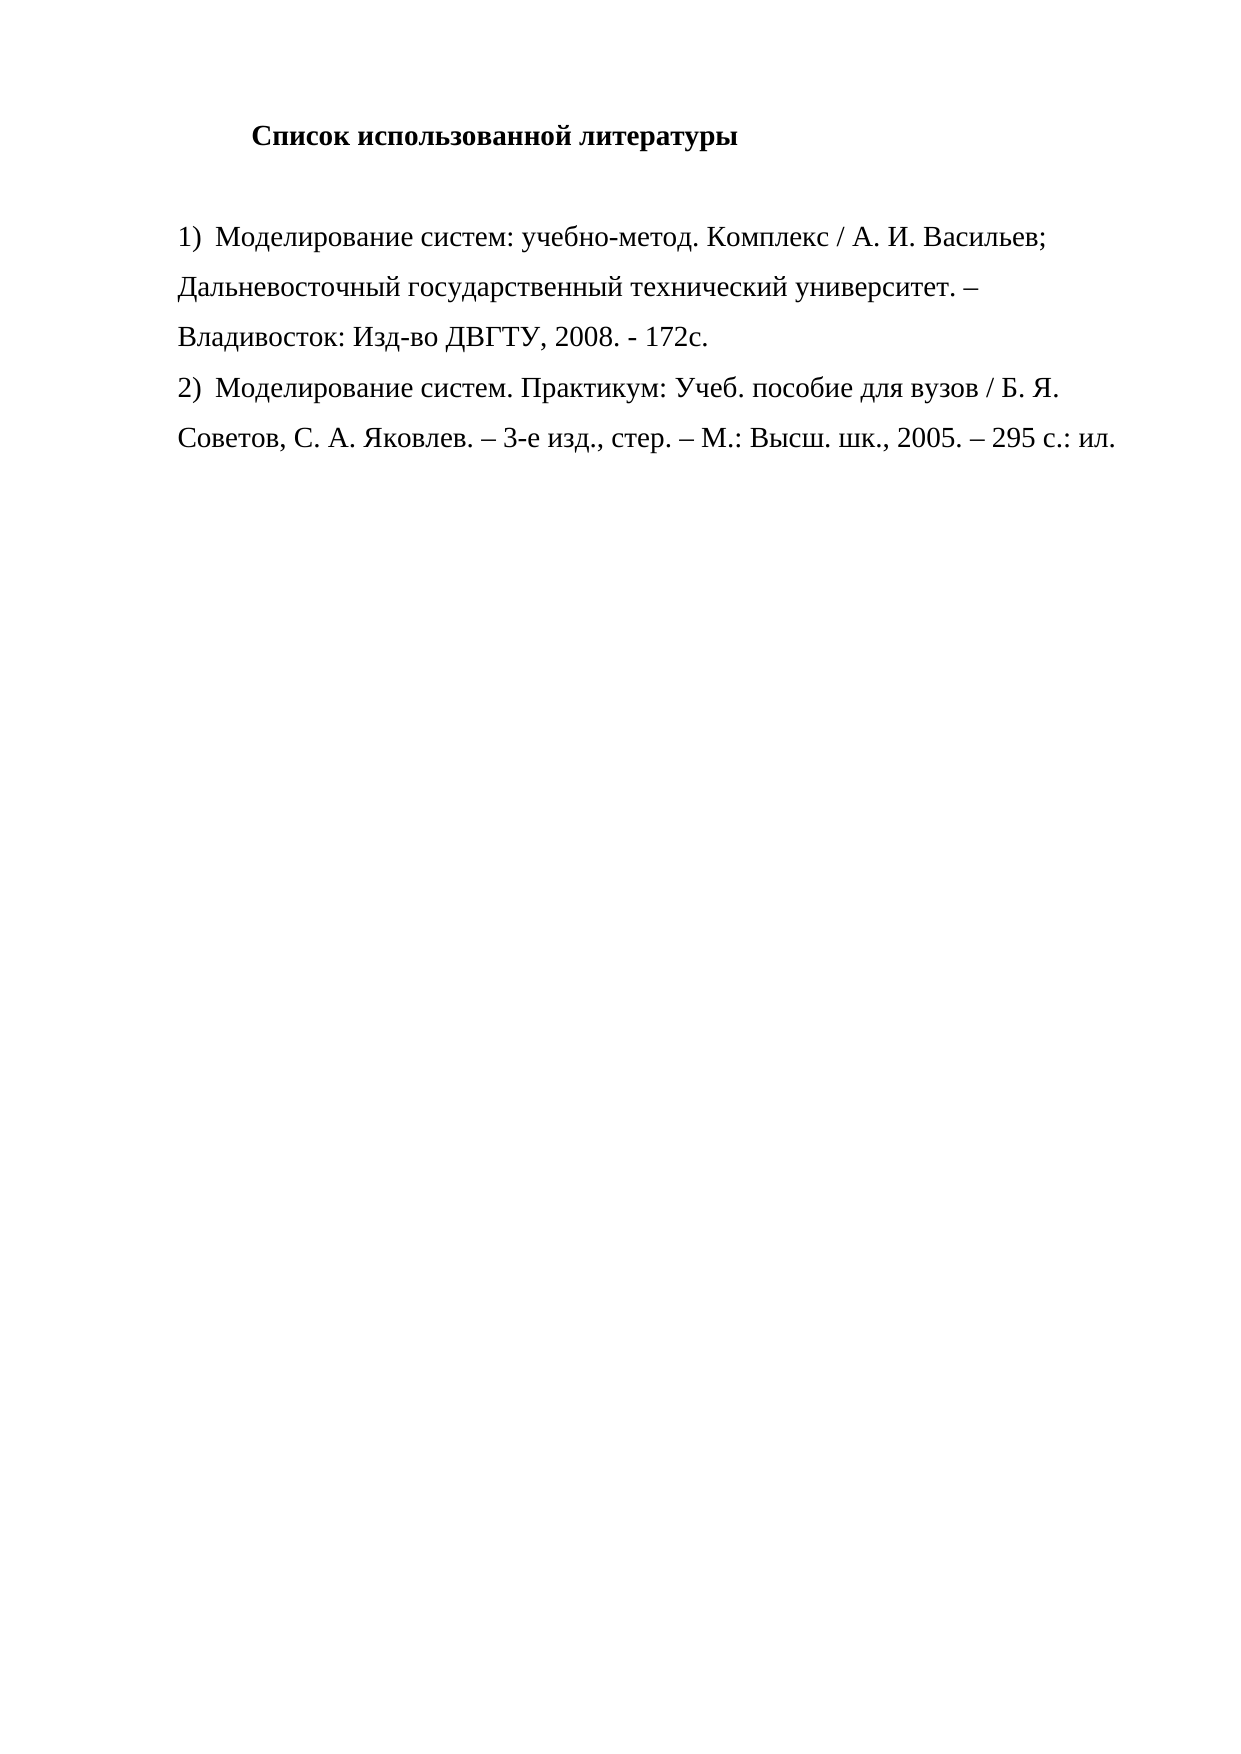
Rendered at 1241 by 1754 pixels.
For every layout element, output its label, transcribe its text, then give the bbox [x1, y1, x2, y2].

list Моделирование систем. Практикум: Учеб. пособие для вузов / Б. Я. Советов, С. А. Яковлев. – 3-е изд., стер. – М.: Высш. шк., 2005. – 295 с.: ил. [177, 370, 1152, 453]
list Моделирование систем: учебно-метод. Комплекс / А. И. Васильев; Дальневосточный государственный технический университет. – Владивосток: Изд-во ДВГТУ, 2008. - 172с. [177, 219, 1152, 353]
text Список использованной литературы [177, 118, 1152, 152]
